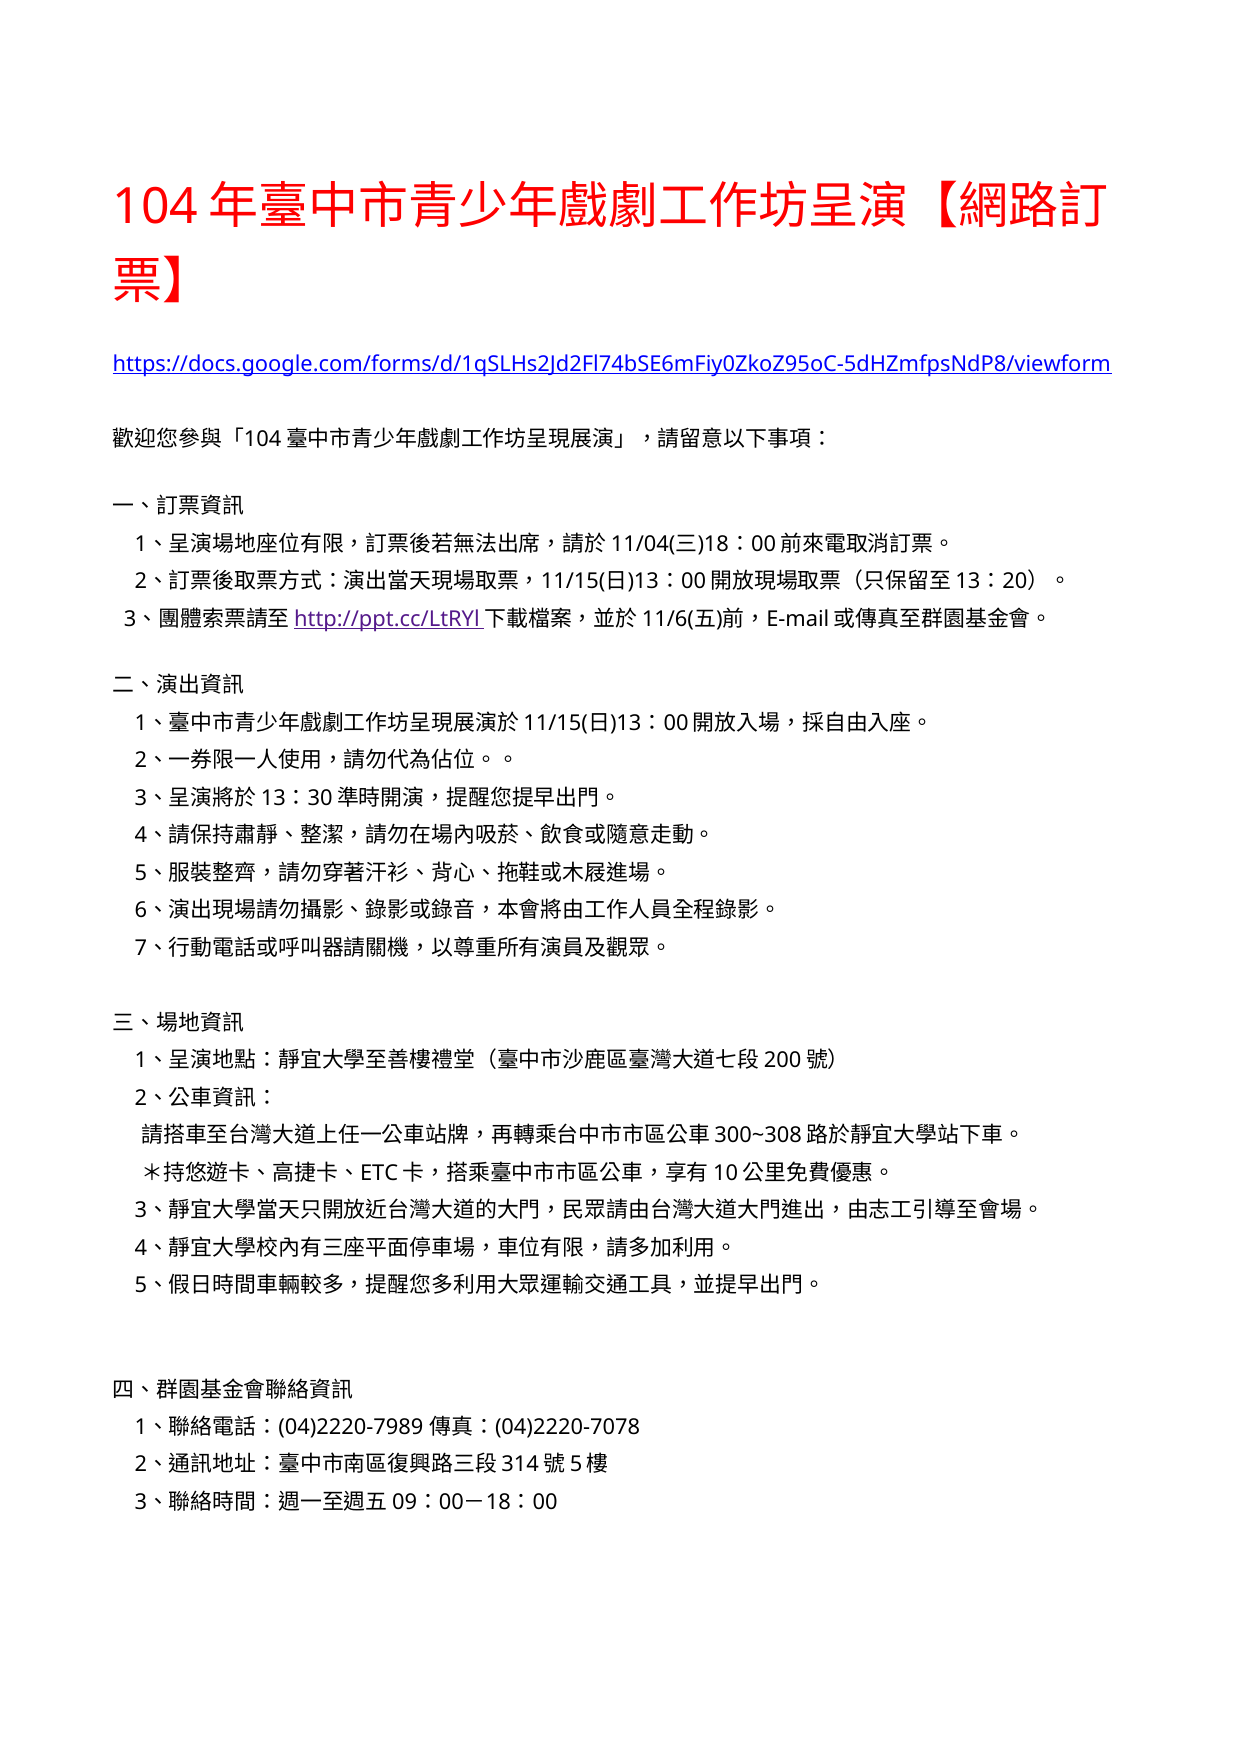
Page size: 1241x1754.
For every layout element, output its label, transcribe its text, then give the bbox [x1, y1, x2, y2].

text 104年臺中市青少年戲劇工作坊呈演【網路訂票】 [112, 164, 1128, 314]
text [112, 1331, 1128, 1519]
text https://docs.google.com/forms/d/1qSLHs2Jd2Fl74bSE6mFiy0ZkoZ95oC-5dHZmfpsNdP8/viewform [112, 344, 1128, 381]
text 二、演出資訊 1、臺中市青少年戲劇工作坊呈現展演於11/15(日)13：00開放入場，採自由入座。 2、一券限一人使用，請勿代為佔位。。 3、呈演將於13：30準時開演，提醒您提早出門。 4、請保持肅靜、整潔，請勿在場內吸菸、飲食或隨意走動。 5、服裝整齊，請勿穿著汗衫、背心、拖鞋或木屐進場。 6、演出現場請勿攝影、錄影或錄音，本會將由工作人員全程錄影。 7、行動電話或呼叫器請關機，以尊重所有演員及觀眾。 三、場地資訊 1、呈演地點：靜宜大學至善樓禮堂（臺中市沙鹿區臺灣大道七段200號） 2、公車資訊： 請搭車至台灣大道上任一公車站牌，再轉乘台中市市區公車300~308路於靜宜大學站下車。 ＊持悠遊卡、高捷卡、ETC卡，搭乘臺中市市區公車，享有10公里免費優惠。 3、靜宜大學當天只開放近台灣大道的大門，民眾請由台灣大道大門進出，由志工引導至會場。 4、靜宜大學校內有三座平面停車場，車位有限，請多加利用。 5、假日時間車輛較多，提醒您多利用大眾運輸交通工具，並提早出門。 [112, 664, 1128, 1302]
text 歡迎您參與「104臺中市青少年戲劇工作坊呈現展演」，請留意以下事項： [112, 381, 1128, 456]
text 一、訂票資訊 1、呈演場地座位有限，訂票後若無法出席，請於11/04(三)18：00前來電取消訂票。 2、訂票後取票方式：演出當天現場取票，11/15(日)13：00開放現場取票（只保留至13：20）。 3、團體索票請至http://ppt.cc/LtRYl下載檔案，並於11/6(五)前，E-mail或傳真至群園基金會。 [112, 485, 1128, 635]
